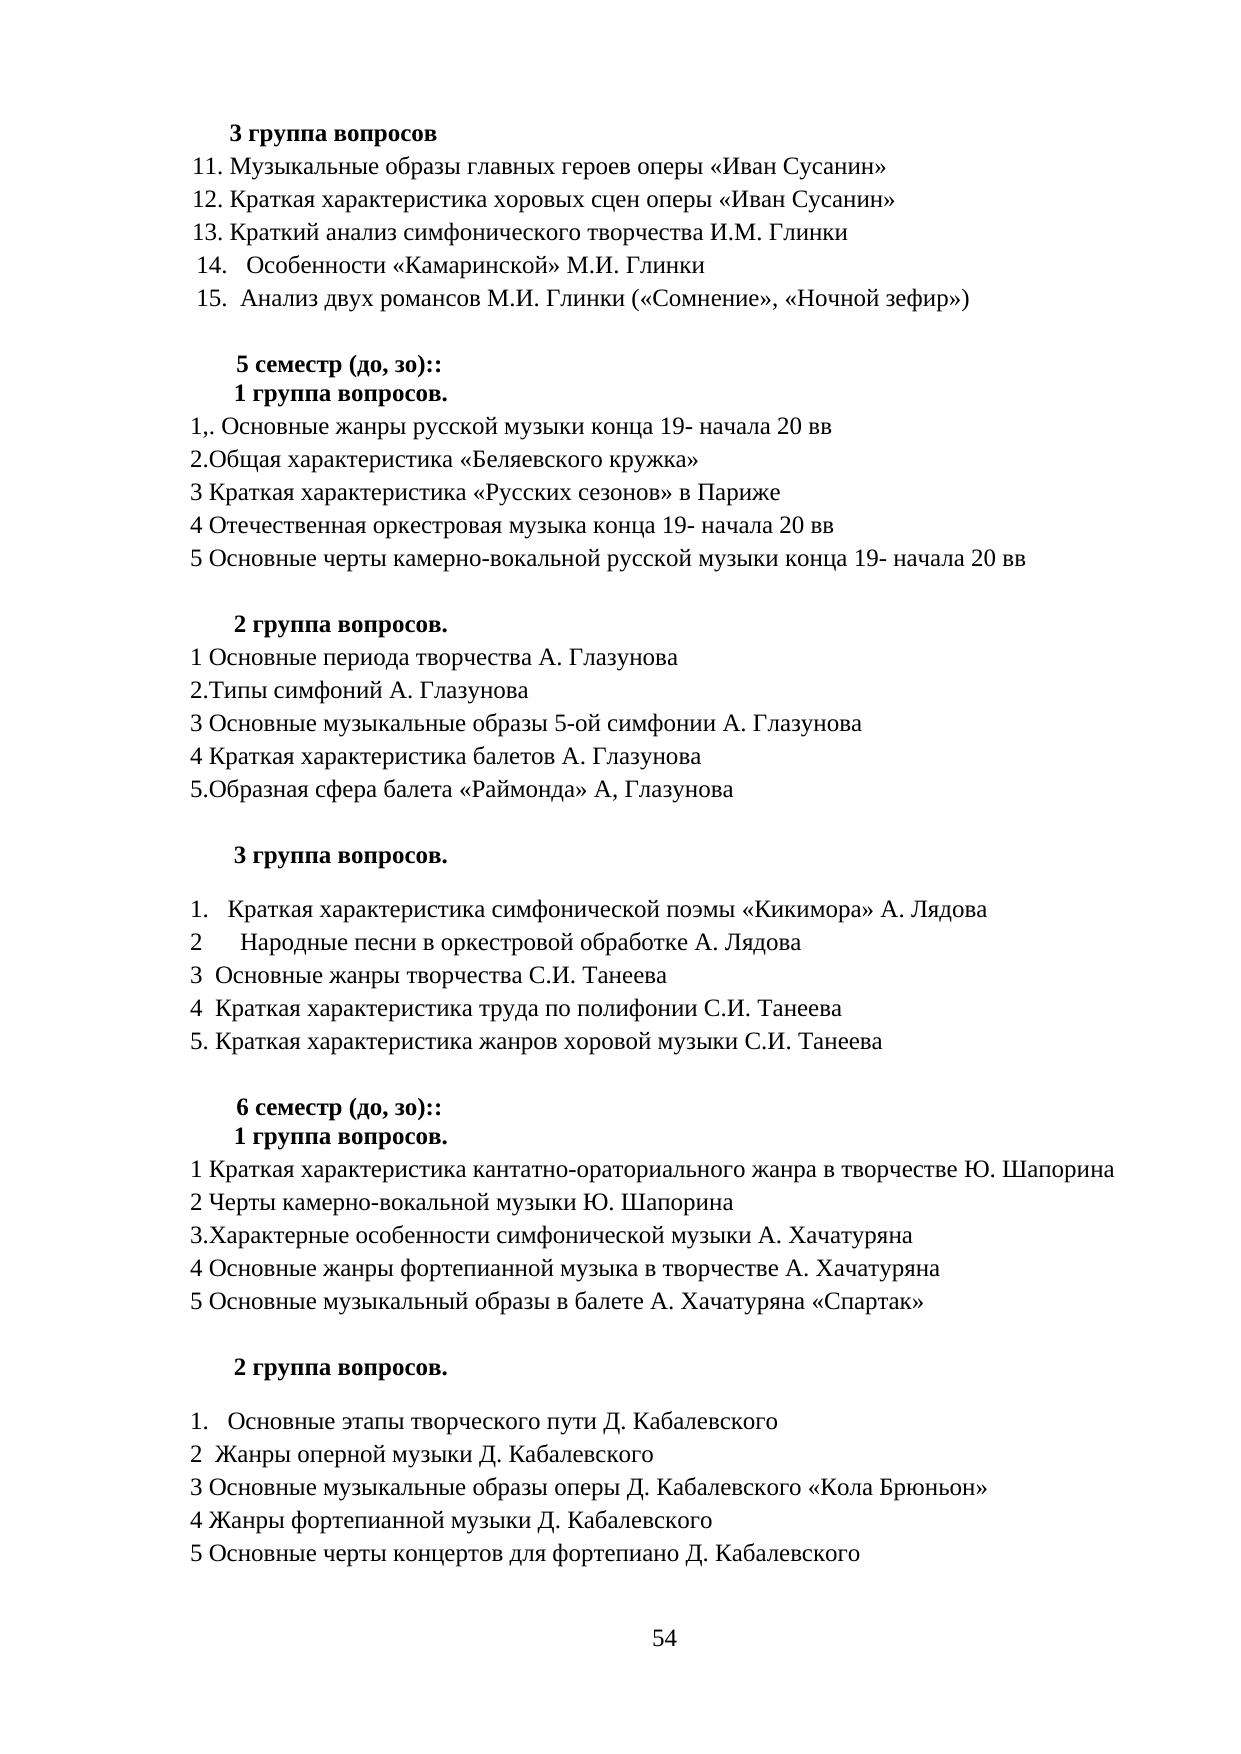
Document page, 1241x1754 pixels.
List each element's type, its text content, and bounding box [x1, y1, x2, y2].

list Краткая характеристика хоровых сцен оперы «Иван Сусанин» [192, 184, 1151, 213]
text 14. Особенности «Камаринской» М.И. Глинки [177, 250, 1151, 279]
text 5.Образная сфера балета «Раймонда» А, Глазунова [177, 774, 1151, 803]
list Музыкальные образы главных героев оперы «Иван Сусанин» [192, 151, 1151, 180]
text 5 Основные музыкальный образы в балете А. Хачатуряна «Спартак» [177, 1286, 1151, 1315]
text 3 Основные жанры творчества С.И. Танеева [190, 960, 1151, 989]
text 2.Общая характеристика «Беляевского кружка» [177, 444, 1151, 473]
text 1 группа вопросов. [177, 1121, 1151, 1150]
text 3 Основные музыкальные образы 5-ой симфонии А. Глазунова [177, 708, 1151, 737]
text 4 Краткая характеристика балетов А. Глазунова [177, 741, 1151, 770]
text 4 Отечественная оркестровая музыка конца 19- начала 20 вв [177, 510, 1151, 539]
text 4 Краткая характеристика труда по полифонии С.И. Танеева [177, 993, 1151, 1022]
list 3 группа вопросов [229, 118, 1151, 147]
text 2 группа вопросов. [177, 1352, 1151, 1381]
text 2 Черты камерно-вокальной музыки Ю. Шапорина [177, 1187, 1151, 1216]
text 5 семестр (до, зо):: [177, 349, 1152, 378]
text 5. Краткая характеристика жанров хоровой музыки С.И. Танеева [177, 1026, 1151, 1055]
text 4 Основные жанры фортепианной музыка в творчестве А. Хачатуряна [177, 1253, 1151, 1282]
list Народные песни в оркестровой обработке А. Лядова [190, 927, 1151, 956]
text 4 Жанры фортепианной музыки Д. Кабалевского [177, 1505, 1151, 1534]
text 5 Основные черты камерно-вокальной русской музыки конца 19- начала 20 вв [177, 543, 1151, 572]
text 3 Основные музыкальные образы оперы Д. Кабалевского «Кола Брюньон» [177, 1472, 1151, 1501]
text 3 группа вопросов. [177, 840, 1151, 869]
list Основные этапы творческого пути Д. Кабалевского [190, 1406, 1151, 1435]
text 15. Анализ двух романсов М.И. Глинки («Сомнение», «Ночной зефир») [177, 283, 1151, 312]
text 3 Краткая характеристика «Русских сезонов» в Париже [177, 477, 1151, 506]
text 2 группа вопросов. [177, 609, 1151, 638]
text 2.Типы симфоний А. Глазунова [177, 675, 1151, 704]
text 3.Характерные особенности симфонической музыки А. Хачатуряна [177, 1220, 1151, 1249]
text 6 семестр (до, зо):: [177, 1092, 1152, 1121]
text 5 Основные черты концертов для фортепиано Д. Кабалевского [177, 1538, 1151, 1567]
list Краткая характеристика симфонической поэмы «Кикимора» А. Лядова [190, 894, 1151, 923]
text 1,. Основные жанры русской музыки конца 19- начала 20 вв [177, 411, 1151, 440]
list Краткий анализ симфонического творчества И.М. Глинки [192, 217, 1151, 246]
text 1 группа вопросов. [177, 378, 1151, 407]
text 1 Основные периода творчества А. Глазунова [177, 642, 1151, 671]
text 1 Краткая характеристика кантатно-ораториального жанра в творчестве Ю. Шапорина [177, 1154, 1151, 1183]
text 2 Жанры оперной музыки Д. Кабалевского [177, 1439, 1151, 1468]
